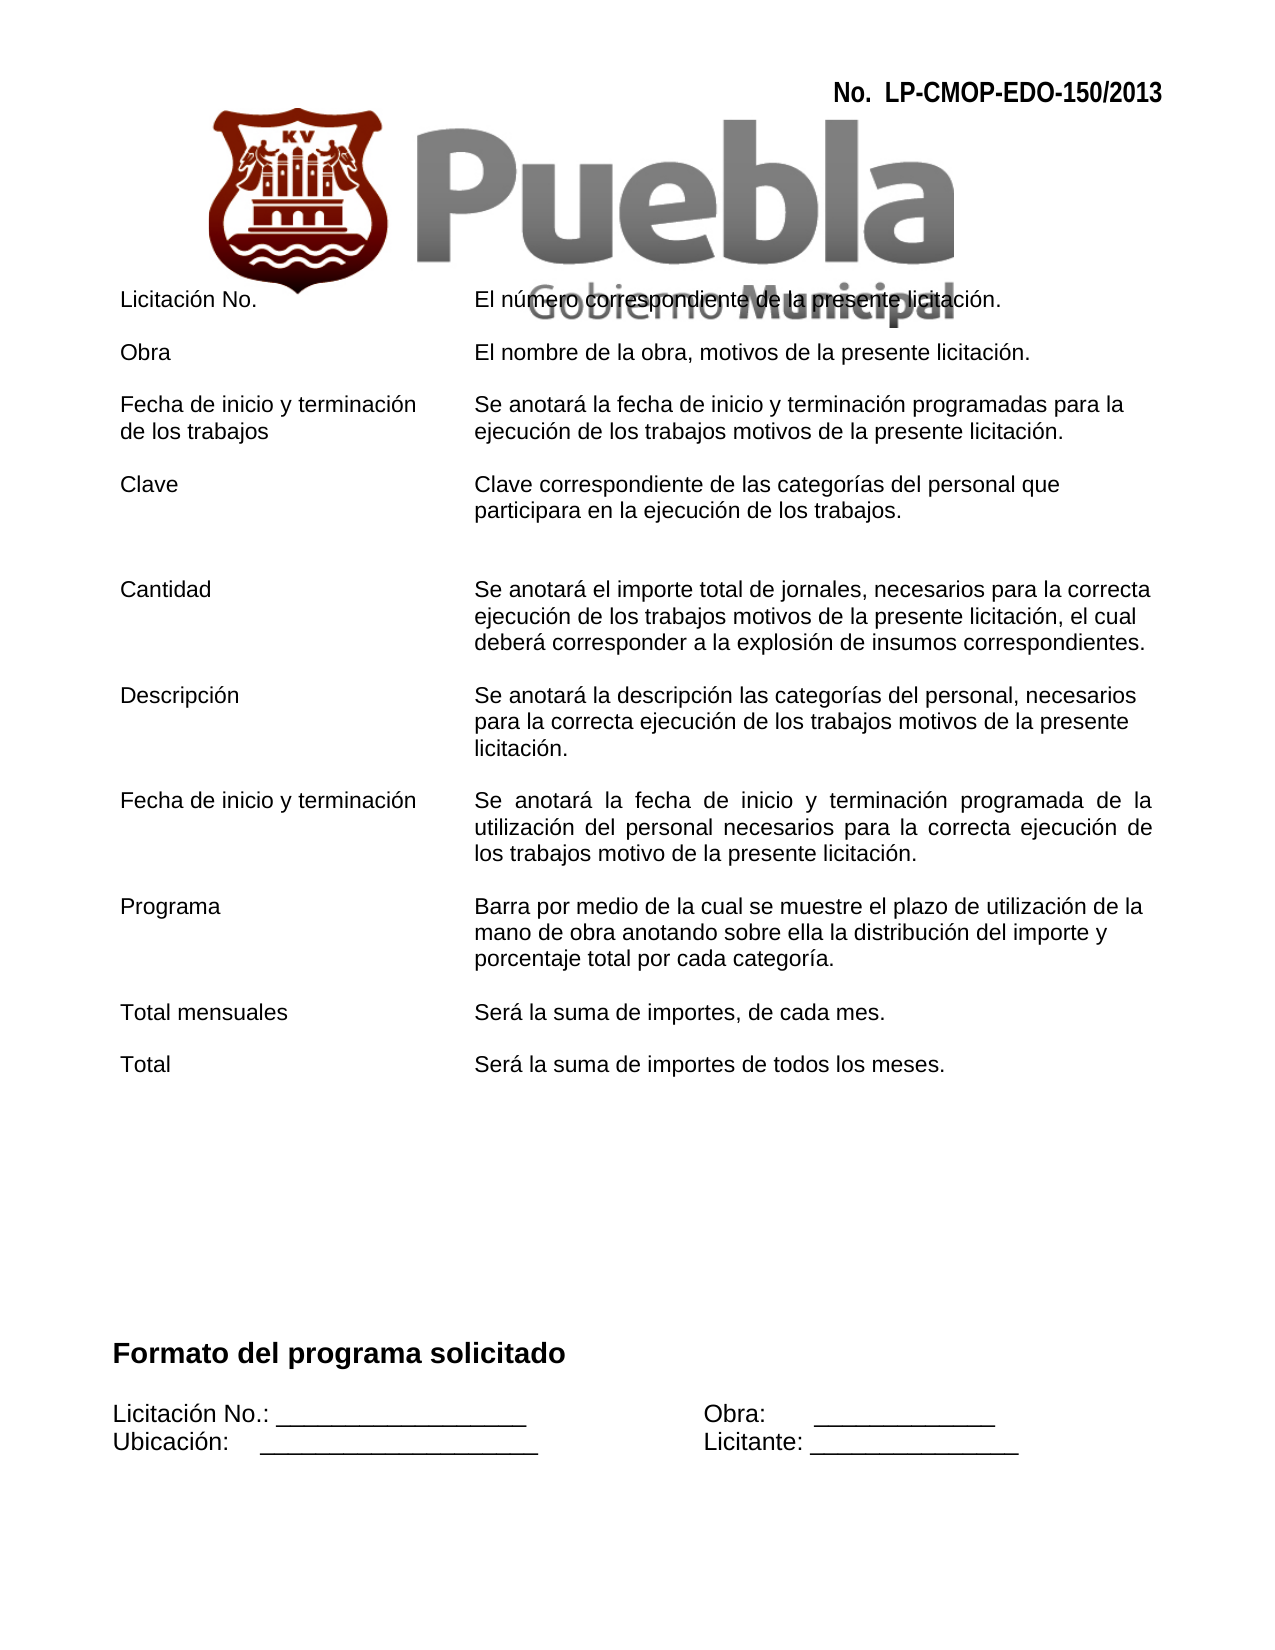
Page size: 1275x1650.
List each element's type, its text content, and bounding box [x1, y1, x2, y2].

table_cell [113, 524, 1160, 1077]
text Formato del programa solicitado [112, 1336, 1162, 1370]
text Licitación No.: __________________ Obra: _____________ [112, 1398, 1162, 1427]
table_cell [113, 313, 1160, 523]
text Ubicación: ____________________ Licitante: _______________ [112, 1427, 1162, 1456]
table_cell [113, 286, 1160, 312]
picture [208, 108, 954, 286]
picture [208, 312, 954, 328]
